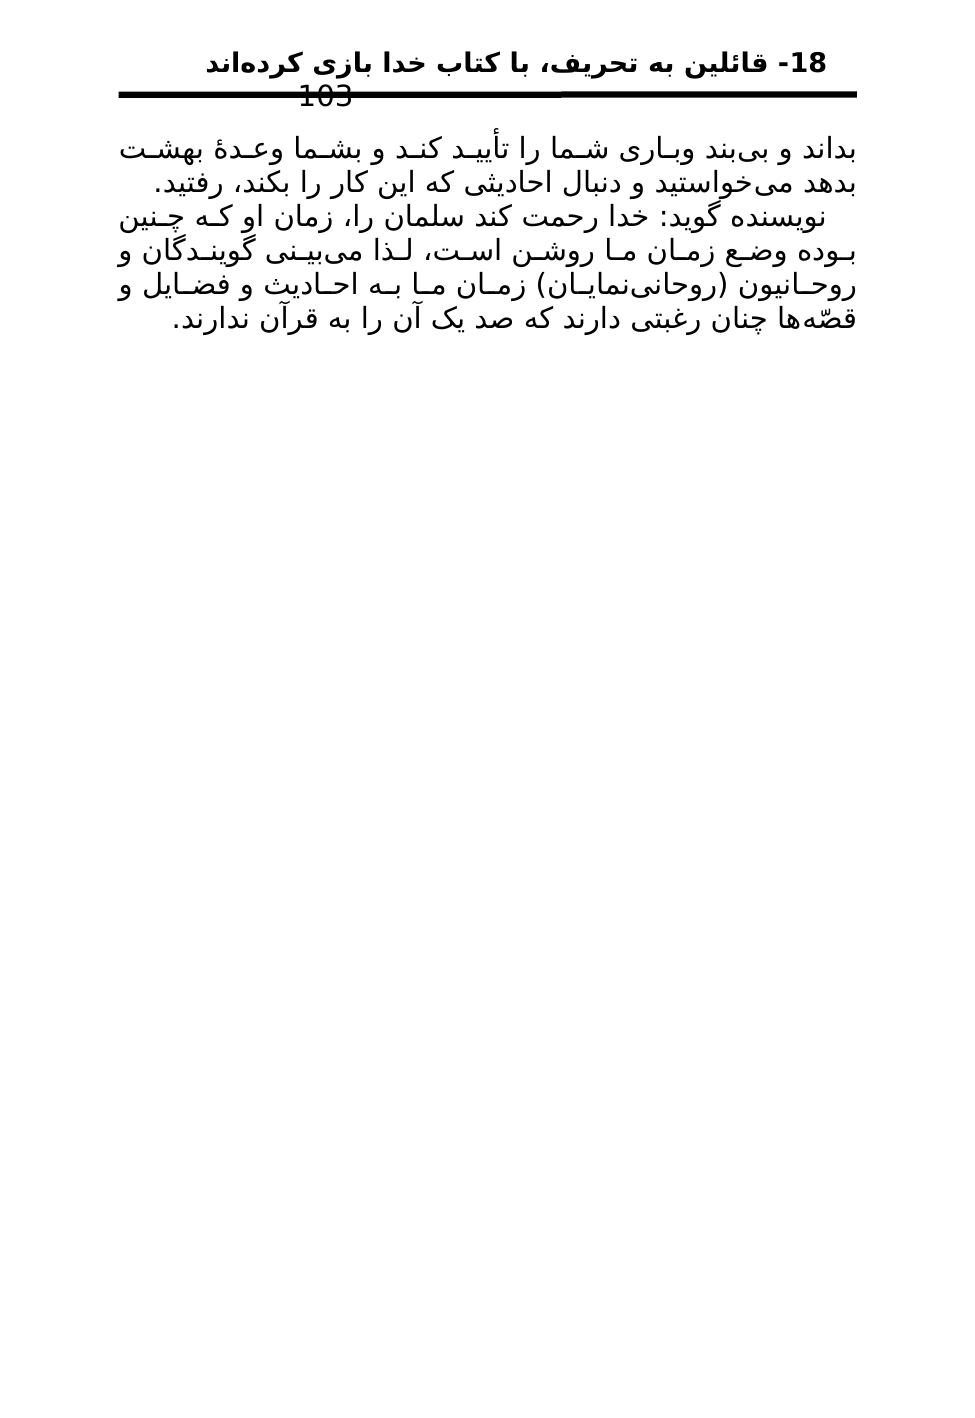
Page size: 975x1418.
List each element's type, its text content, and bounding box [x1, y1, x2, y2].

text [118, 132, 857, 199]
text نویسنده گوید: خدا رحمت کند سلمان را، زمان او که چنین بوده وضع زمان ما روشن است، لذا می‌بینی گویندگان و روحانیون (روحانی‌نمایان) زمان ما به احادیث و فضایل و قصّه‌ها چنان رغبتی دارند که صد یک آن را به قرآن ندارند. [118, 199, 857, 335]
